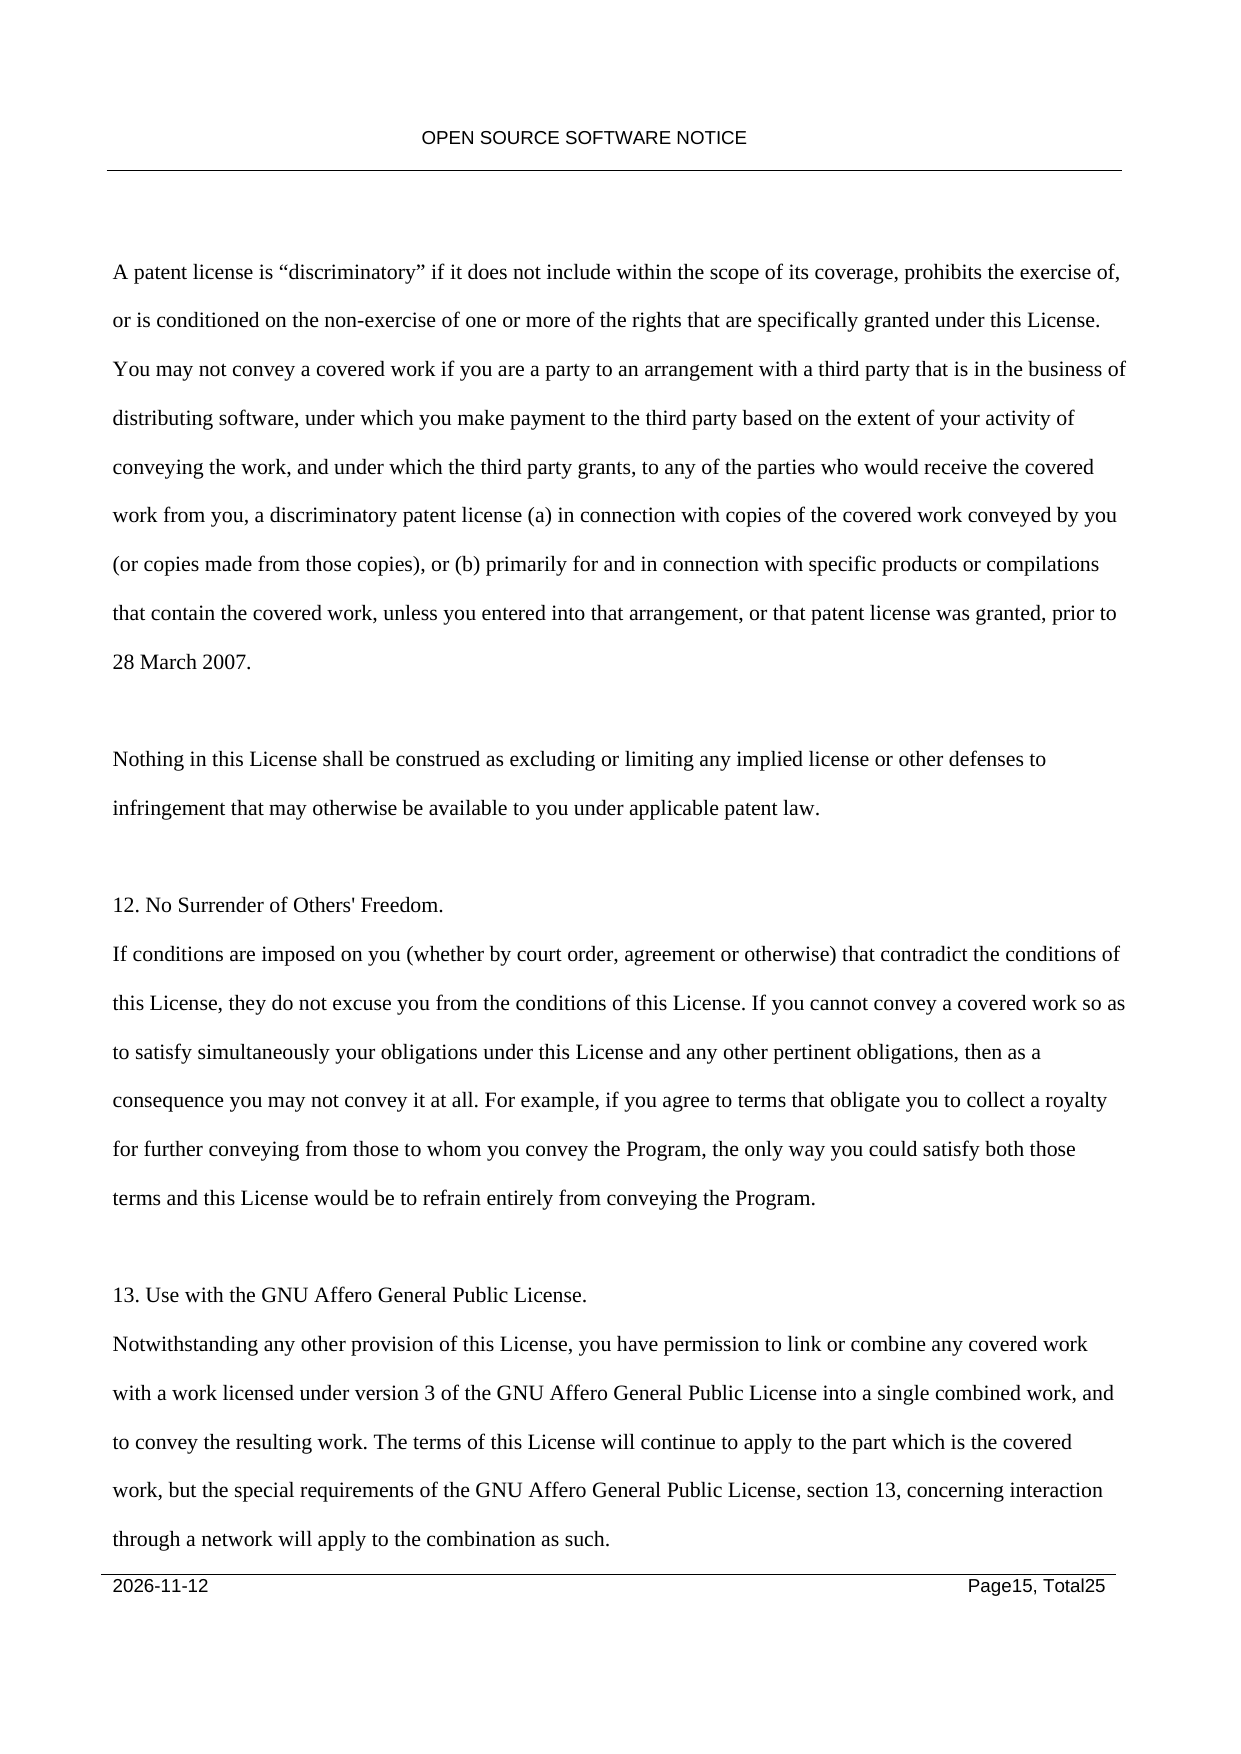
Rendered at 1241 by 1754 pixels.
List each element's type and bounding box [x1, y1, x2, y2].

text [112, 206, 1128, 1555]
